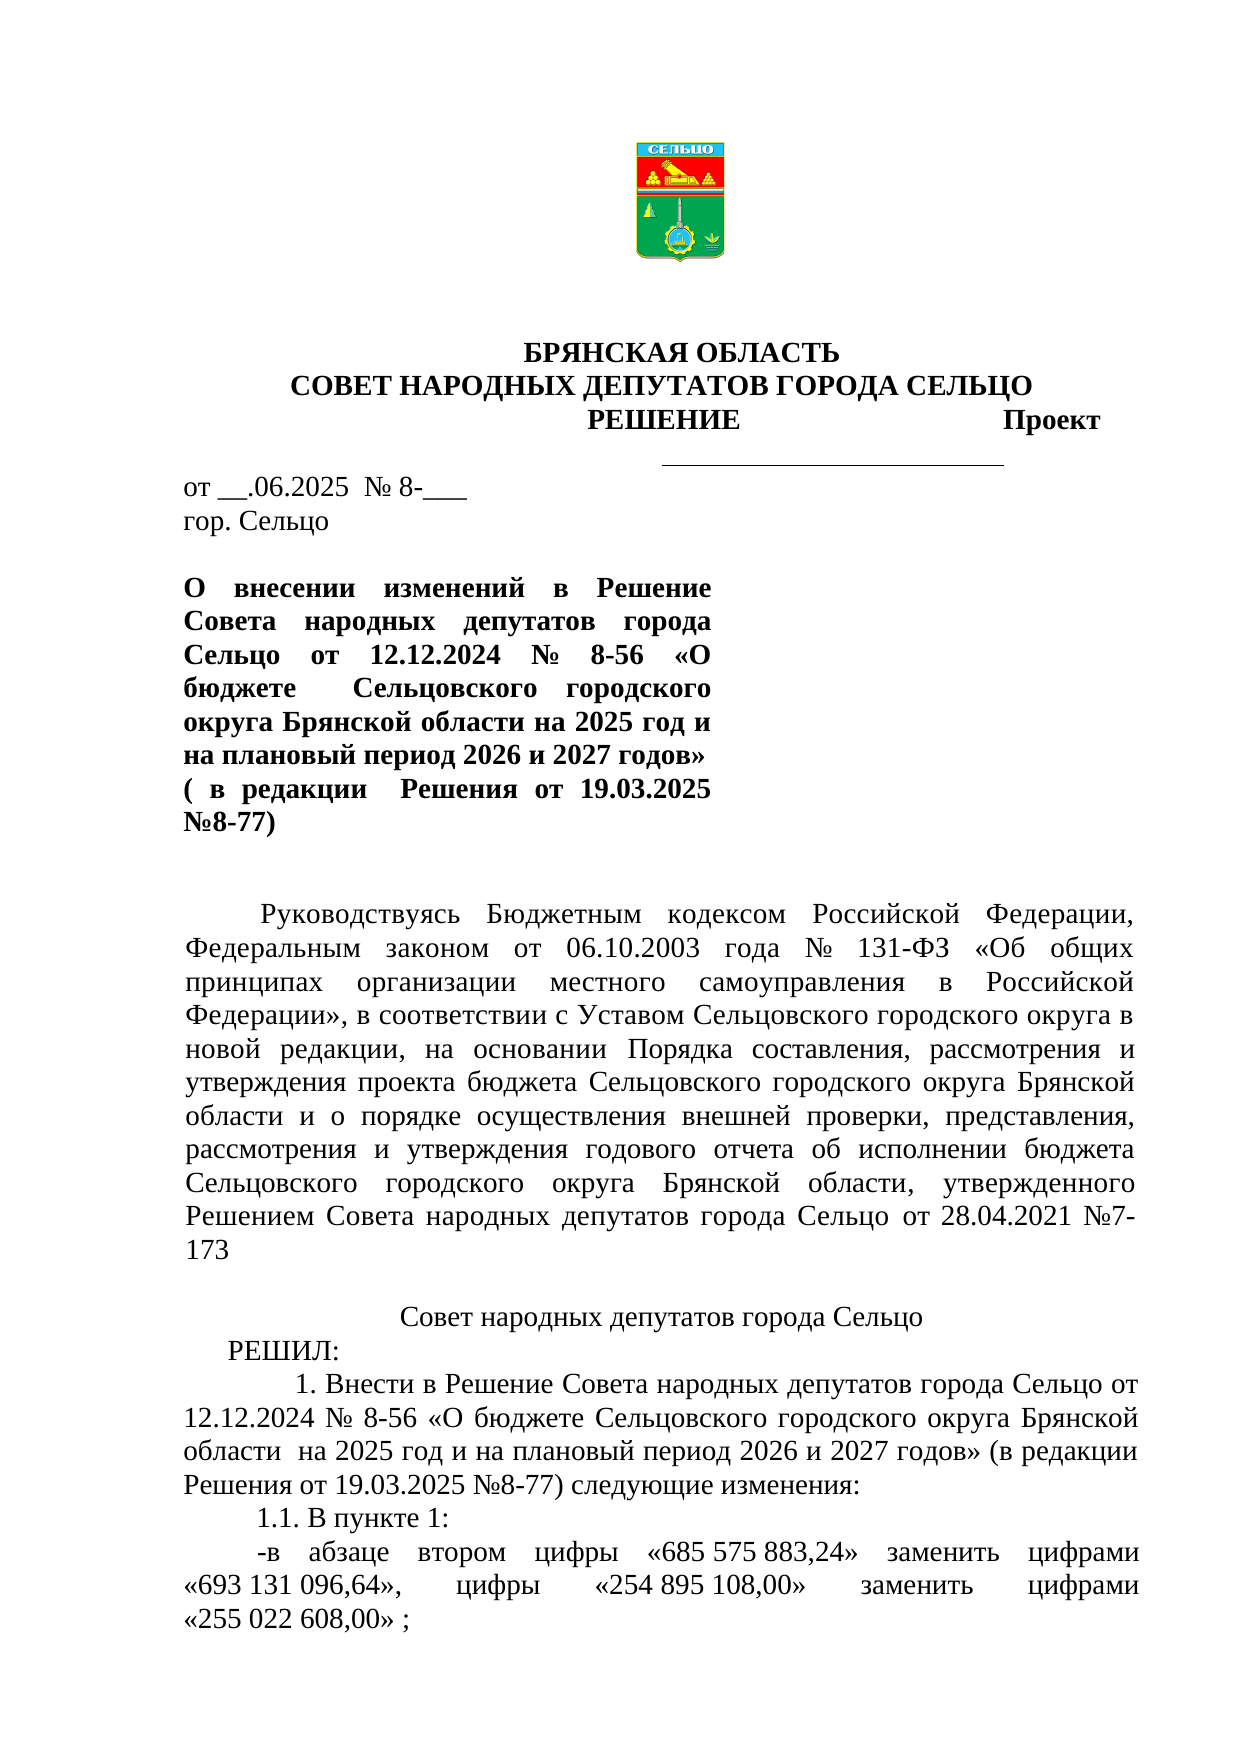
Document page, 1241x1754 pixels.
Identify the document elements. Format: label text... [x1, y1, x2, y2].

text 1. Внести в Решение Совета народных депутатов города Сельцо от 12.12.2024 № 8-56 «О бюджете Сельцовского городского округа Брянской области на 2025 год и на плановый период 2026 и 2027 годов» (в редакции Решения от 19.03.2025 №8-77) следующие изменения: [183, 1366, 1140, 1500]
text ( в редакции Решения от 19.03.2025 №8-77) [183, 771, 712, 838]
text Совет народных депутатов города Сельцо [183, 1299, 1140, 1333]
text РЕШИЛ: [183, 1333, 1140, 1366]
text СОВЕТ НАРОДНЫХ ДЕПУТАТОВ ГОРОДА СЕЛЬЦО [183, 368, 1140, 402]
text Руководствуясь Бюджетным кодексом Российской Федерации, Федеральным законом от 06.10.2003 года № 131-ФЗ «Об общих принципах организации местного самоуправления в Российской Федерации», в соответствии с Уставом Сельцовского городского округа в новой редакции, на основании Порядка составления, рассмотрения и утверждения проекта бюджета Сельцовского городского округа Брянской области и о порядке осуществления внешней проверки, представления, рассмотрения и утверждения годового отчета об исполнении бюджета Сельцовского городского округа Брянской области, утвержденного Решением Совета народных депутатов города Сельцо от 28.04.2021 №7-173 [185, 897, 1136, 1266]
text от __.06.2025 № 8-___ [183, 469, 1140, 503]
text -в абзаце втором цифры «685 575 883,24» заменить цифрами «693 131 096,64», цифры «254 895 108,00» заменить цифрами «255 022 608,00» ; [183, 1534, 1140, 1634]
title БРЯНСКАЯ ОБЛАСТЬ [224, 335, 1140, 368]
text РЕШЕНИЕ Проект [183, 402, 1140, 436]
text О внесении изменений в Решение Совета народных депутатов города Сельцо от 12.12.2024 № 8-56 «О бюджете Сельцовского городского округа Брянской области на 2025 год и на плановый период 2026 и 2027 годов» [183, 570, 712, 771]
text гор. Сельцо [183, 503, 1140, 536]
text 1.1. В пункте 1: [183, 1500, 1140, 1534]
